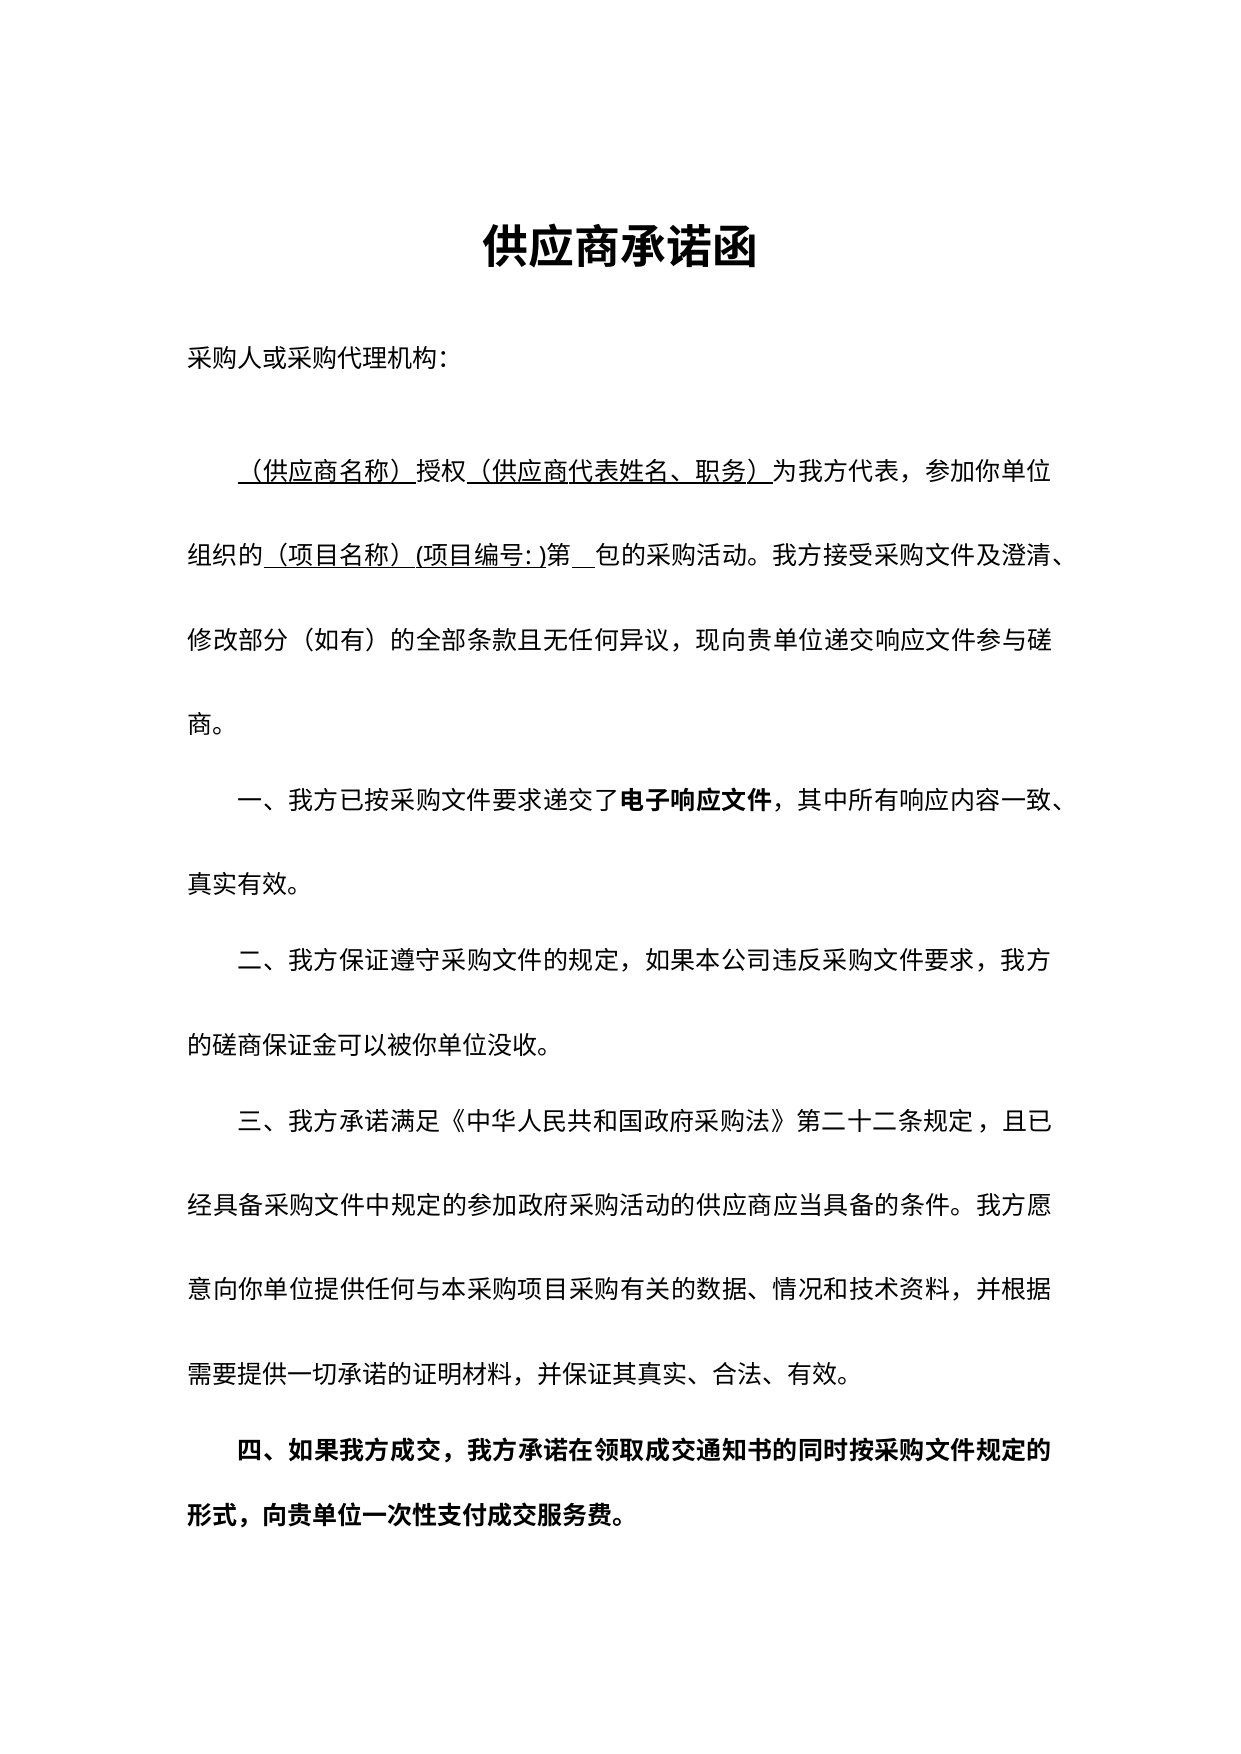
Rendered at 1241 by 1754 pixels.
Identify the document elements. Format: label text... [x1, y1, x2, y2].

text 四、如果我方成交，我方承诺在领取成交通知书的同时按采购文件规定的形式，向贵单位一次性支付成交服务费。 [187, 1416, 1053, 1546]
text 二、我方保证遵守采购文件的规定，如果本公司违反采购文件要求，我方的磋商保证金可以被你单位没收。 [187, 926, 1053, 1076]
text 供应商承诺函 [187, 194, 1053, 292]
text 采购人或采购代理机构： [187, 324, 1053, 389]
text （供应商名称）授权（供应商代表姓名、职务）为我方代表，参加你单位组织的（项目名称）(项目编号: )第 包的采购活动。我方接受采购文件及澄清、修改部分（如有）的全部条款且无任何异议，现向贵单位递交响应文件参与磋商。 [187, 437, 1053, 755]
text 一、我方已按采购文件要求递交了电子响应文件，其中所有响应内容一致、真实有效。 [187, 766, 1053, 916]
text 三、我方承诺满足《中华人民共和国政府采购法》第二十二条规定，且已经具备采购文件中规定的参加政府采购活动的供应商应当具备的条件。我方愿意向你单位提供任何与本采购项目采购有关的数据、情况和技术资料，并根据需要提供一切承诺的证明材料，并保证其真实、合法、有效。 [187, 1087, 1053, 1405]
